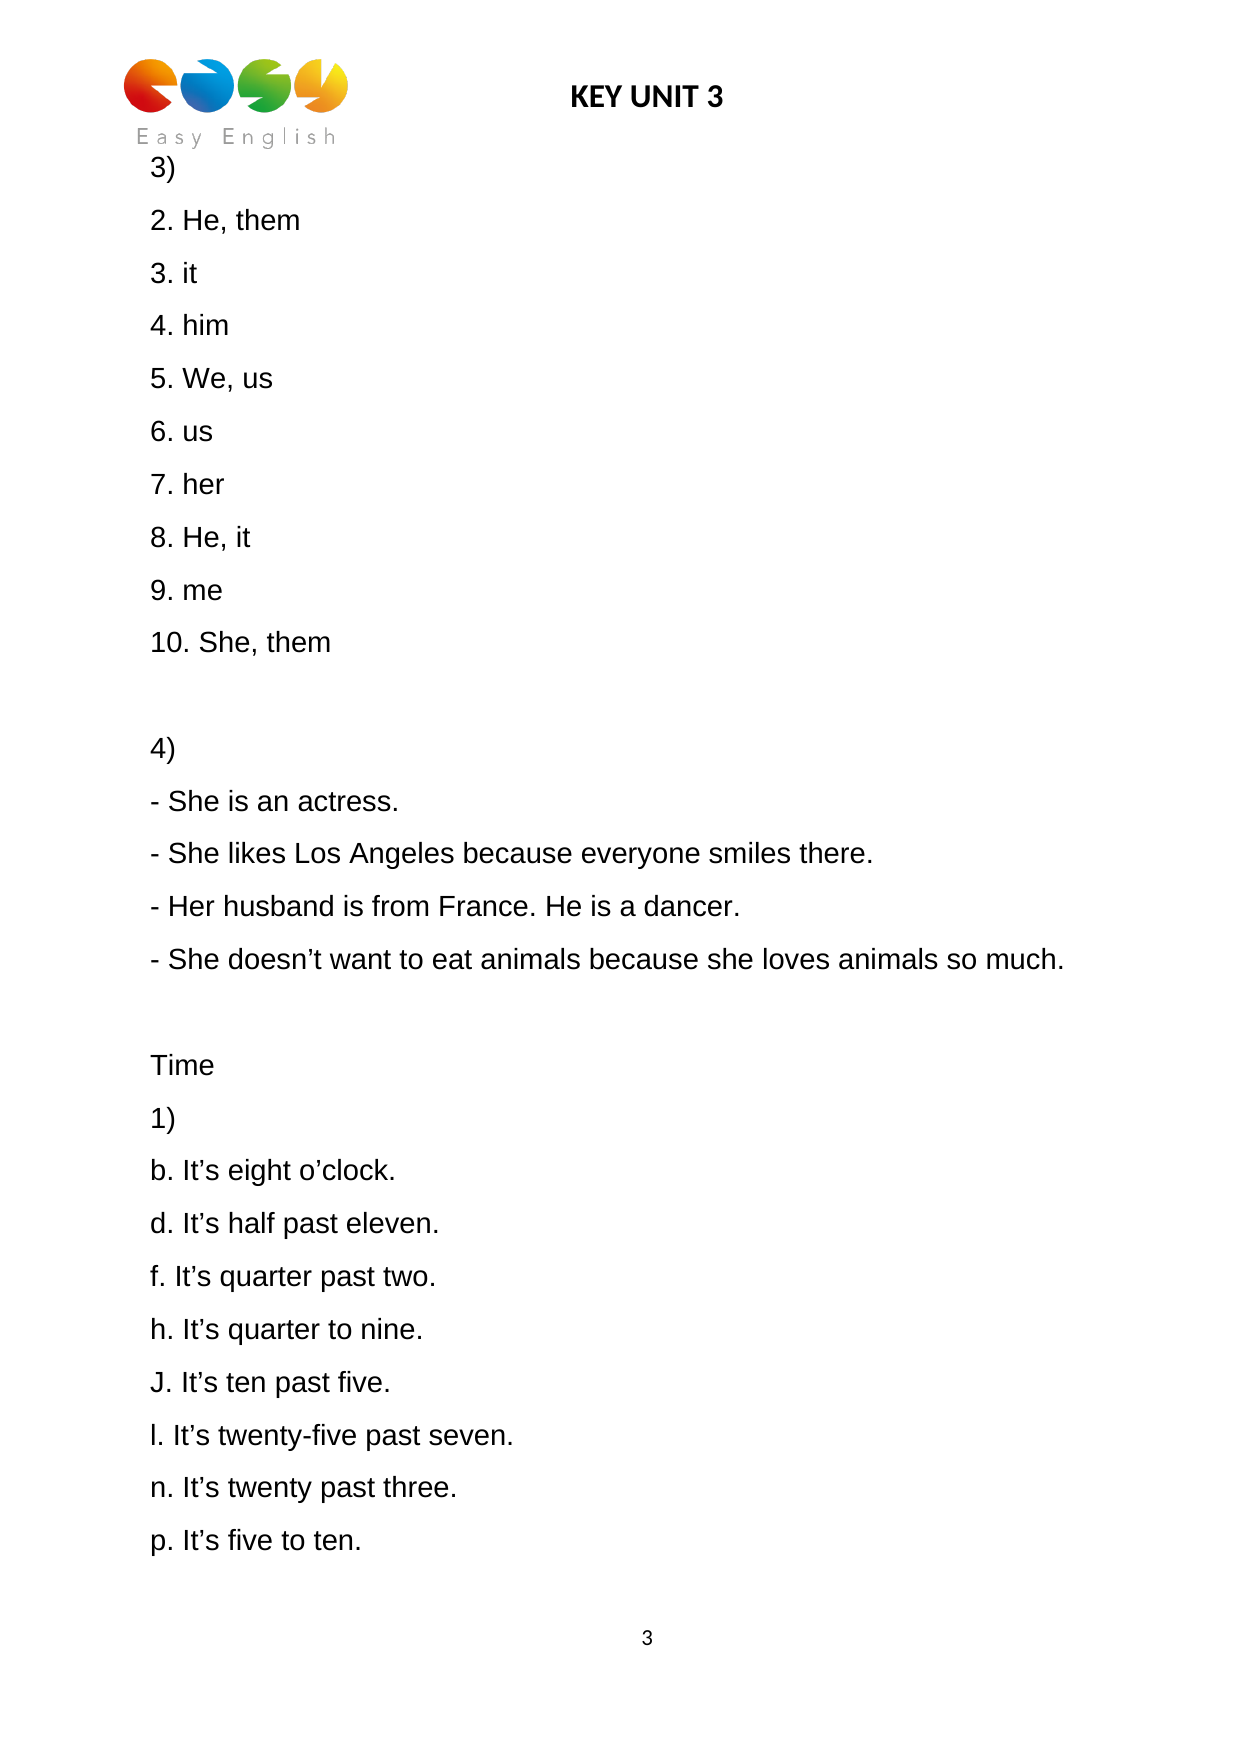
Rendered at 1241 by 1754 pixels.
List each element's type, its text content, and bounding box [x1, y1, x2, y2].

picture [74, 46, 397, 166]
text 4) [150, 731, 1143, 764]
text f. It’s quarter past two. [150, 1259, 1143, 1293]
text 2. He, them [150, 203, 1143, 236]
text 3. it [150, 256, 1143, 289]
text 6. us [150, 414, 1143, 448]
text 9. me [150, 572, 1143, 606]
text 7. her [150, 467, 1143, 500]
text - She doesn’t want to eat animals because she loves animals so much. [150, 942, 1143, 976]
text l. It’s twenty-five past seven. [150, 1417, 1143, 1451]
text 10. She, them [150, 625, 1143, 659]
text 3) [150, 150, 1143, 183]
text h. It’s quarter to nine. [150, 1312, 1143, 1345]
text 4. him [150, 308, 1143, 342]
text - She is an actress. [150, 784, 1143, 817]
text n. It’s twenty past three. [150, 1470, 1143, 1504]
text 8. He, it [150, 520, 1143, 553]
text 1) [150, 1101, 1143, 1134]
text b. It’s eight o’clock. [150, 1153, 1143, 1187]
text d. It’s half past eleven. [150, 1206, 1143, 1240]
text - She likes Los Angeles because everyone smiles there. [150, 837, 1143, 870]
text - Her husband is from France. He is a dancer. [150, 889, 1143, 923]
text J. It’s ten past five. [150, 1365, 1143, 1398]
text 5. We, us [150, 361, 1143, 395]
text p. It’s five to ten. [150, 1523, 1143, 1557]
text Time [150, 1048, 1143, 1081]
